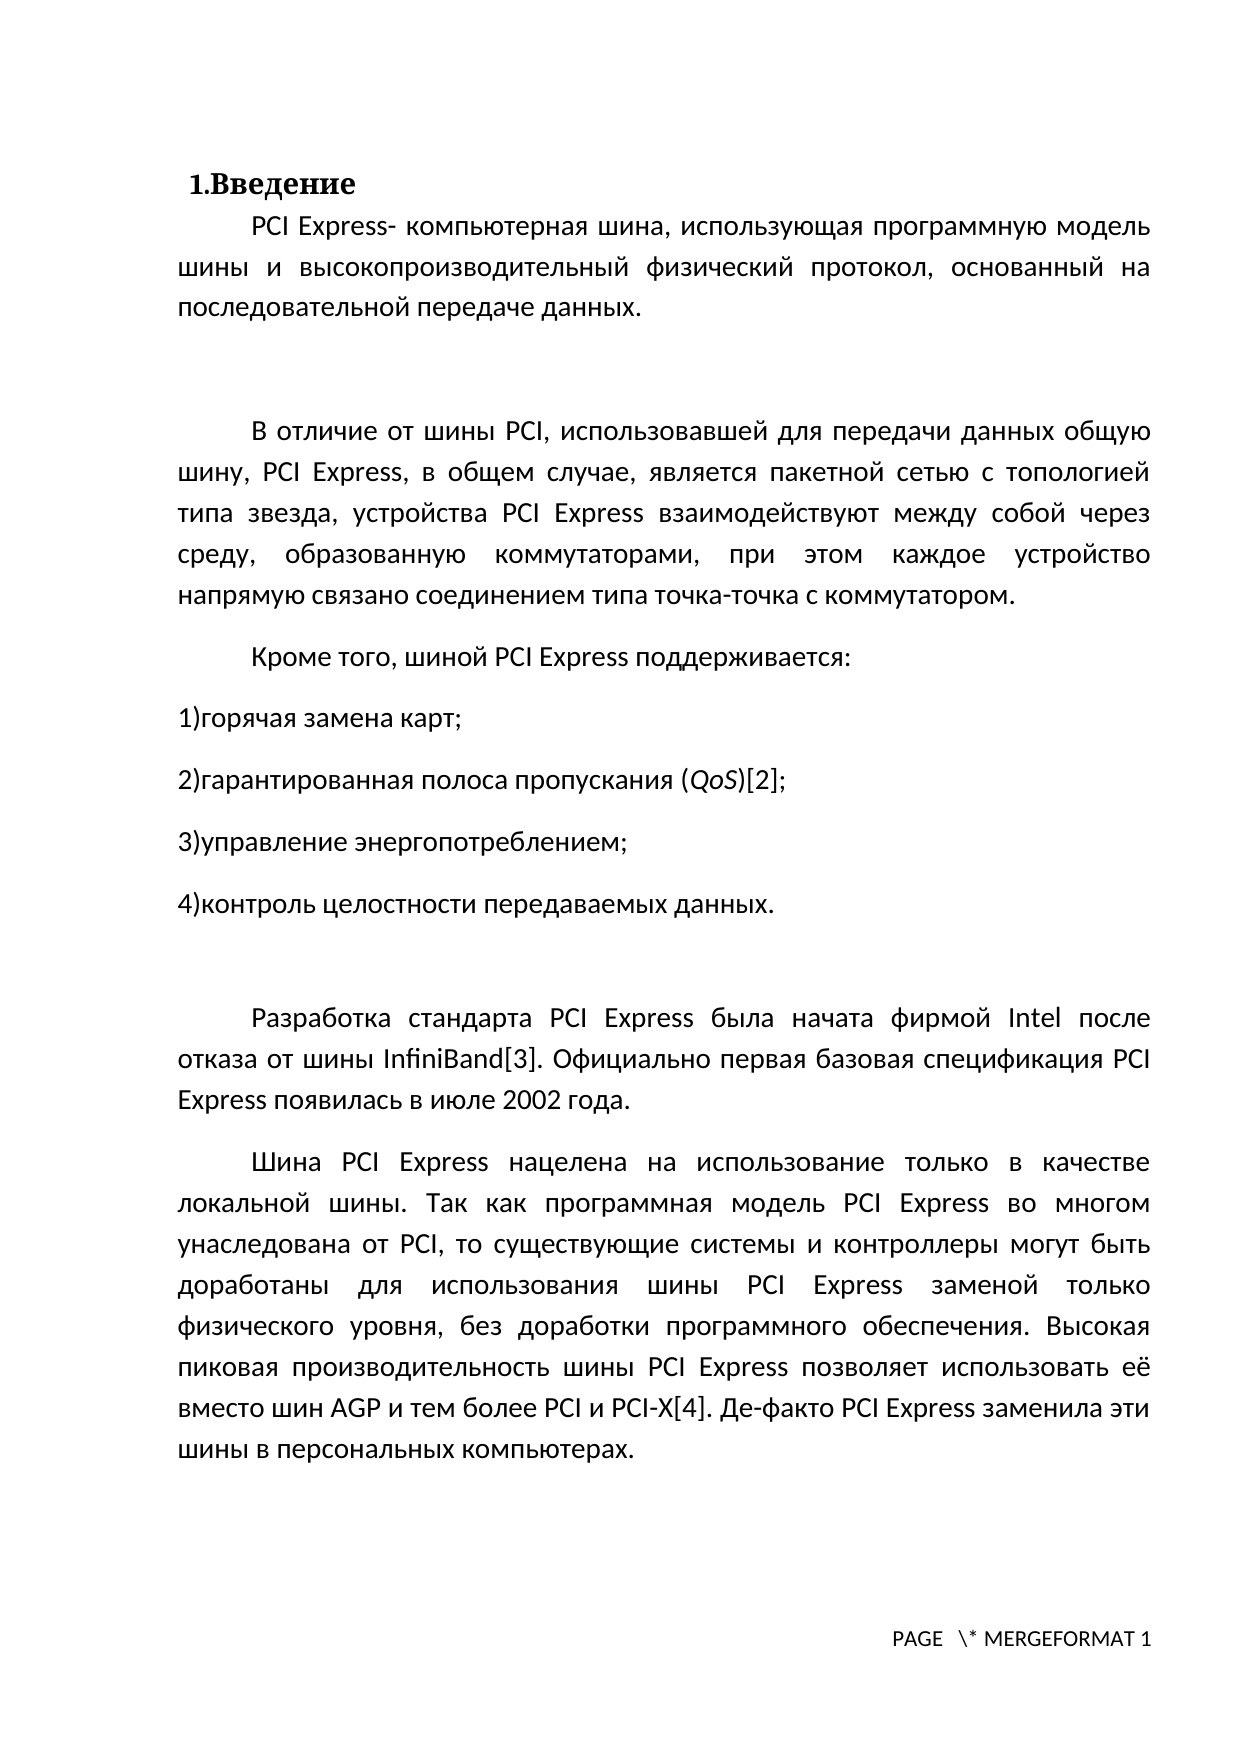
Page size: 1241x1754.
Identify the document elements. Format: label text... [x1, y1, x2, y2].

text 4)контроль целостности передаваемых данных. [177, 885, 1152, 920]
text PCI Express- компьютерная шина, использующая программную модель шины и высокопроизводительный физический протокол, основанный на последовательной передаче данных. [177, 207, 1152, 324]
text Кроме того, шиной PCI Express поддерживается: [177, 638, 1152, 673]
subtitle 1.Введение [177, 168, 1152, 202]
text 3)управление энергопотреблением; [177, 823, 1152, 858]
text Разработка стандарта PCI Express была начата фирмой Intel после отказа от шины InfiniBand[3]. Официально первая базовая спецификация PCI Express появилась в июле 2002 года. [177, 999, 1152, 1117]
text 2)гарантированная полоса пропускания (QoS)[2]; [177, 761, 1152, 797]
text Шина PCI Express нацелена на использование только в качестве локальной шины. Так как программная модель PCI Express во многом унаследована от PCI, то существующие системы и контроллеры могут быть доработаны для использования шины PCI Express заменой только физического уровня, без доработки программного обеспечения. Высокая пиковая производительность шины PCI Express позволяет использовать её вместо шин AGP и тем более PCI и PCI-X[4]. Де-факто PCI Express заменила эти шины в персональных компьютерах. [177, 1143, 1152, 1465]
text 1)горячая замена карт; [177, 699, 1152, 735]
text В отличие от шины PCI, использовавшей для передачи данных общую шину, PCI Express, в общем случае, является пакетной сетью с топологией типа звезда, устройства PCI Express взаимодействуют между собой через среду, образованную коммутаторами, при этом каждое устройство напрямую связано соединением типа точка-точка с коммутатором. [177, 412, 1152, 611]
